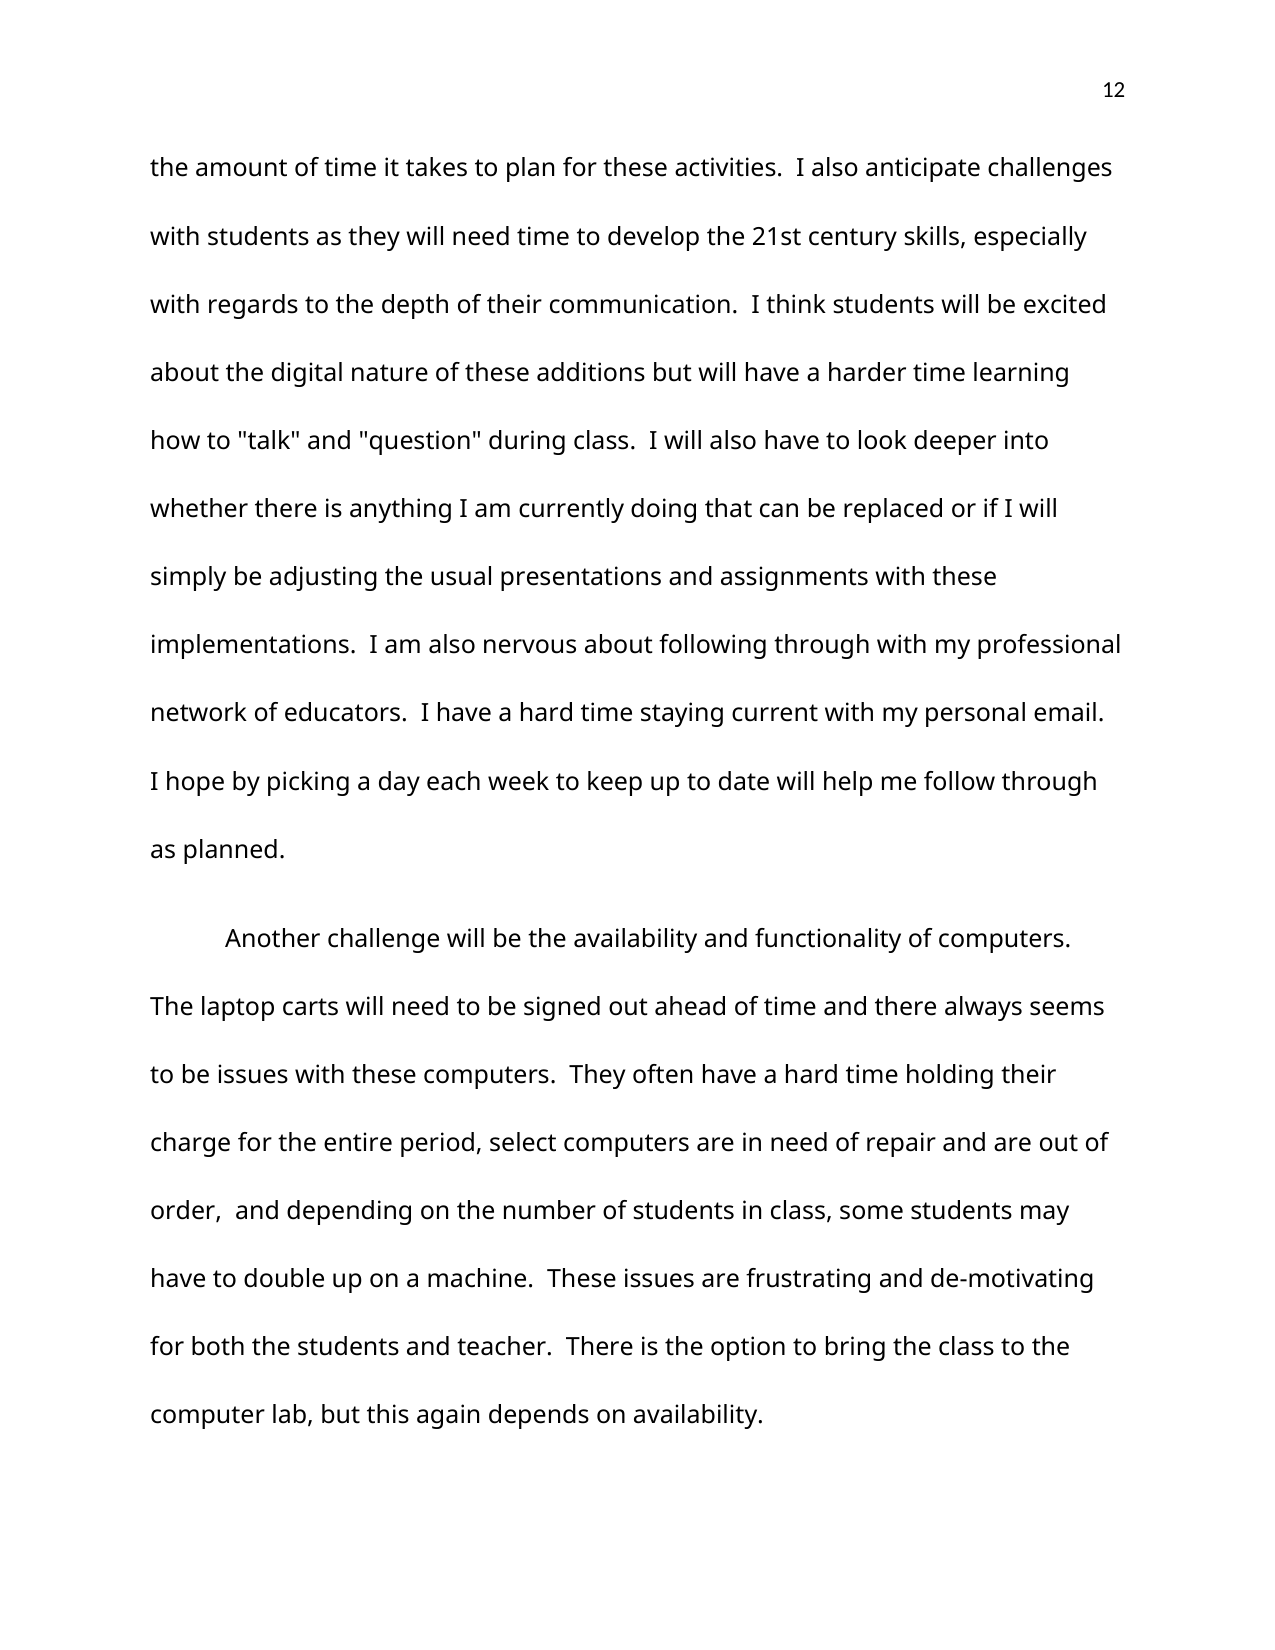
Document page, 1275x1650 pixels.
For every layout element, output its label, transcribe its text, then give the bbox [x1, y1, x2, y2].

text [150, 150, 1125, 865]
text Another challenge will be the availability and functionality of computers. The laptop carts will need to be signed out ahead of time and there always seems to be issues with these computers. They often have a hard time holding their charge for the entire period, select computers are in need of repair and are out of order, and depending on the number of students in class, some students may have to double up on a machine. These issues are frustrating and de-motivating for both the students and teacher. There is the option to bring the class to the computer lab, but this again depends on availability. [150, 920, 1125, 1431]
